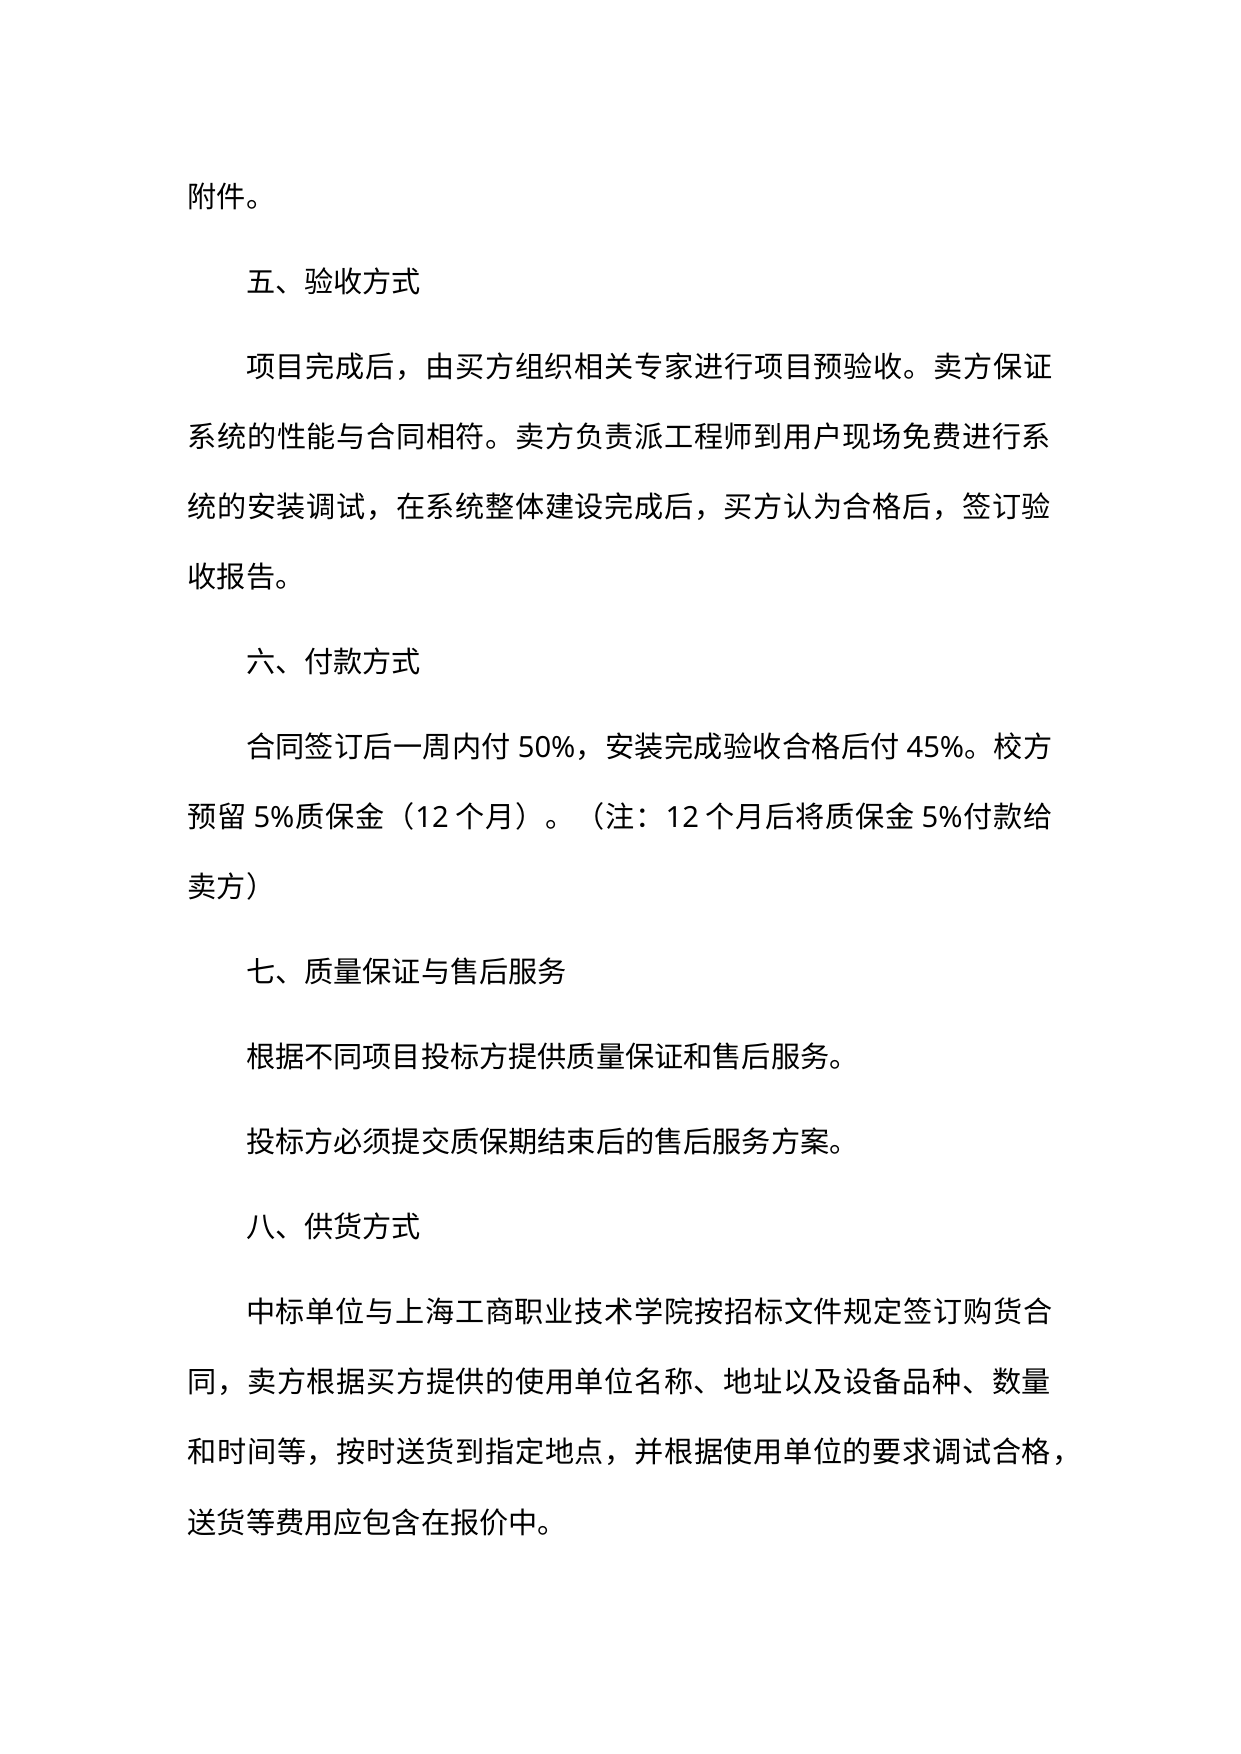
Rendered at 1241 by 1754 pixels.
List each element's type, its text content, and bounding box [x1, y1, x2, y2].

text 七、质量保证与售后服务 [187, 937, 1053, 1002]
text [187, 162, 1053, 227]
text 中标单位与上海工商职业技术学院按招标文件规定签订购货合同，卖方根据买方提供的使用单位名称、地址以及设备品种、数量和时间等，按时送货到指定地点，并根据使用单位的要求调试合格，送货等费用应包含在报价中。 [187, 1277, 1053, 1553]
text 投标方必须提交质保期结束后的售后服务方案。 [187, 1107, 1053, 1172]
text 六、付款方式 [187, 627, 1053, 692]
text 八、供货方式 [187, 1192, 1053, 1257]
text 合同签订后一周内付50%，安装完成验收合格后付45%。校方预留5%质保金（12个月）。（注：12个月后将质保金5%付款给卖方） [187, 712, 1053, 917]
text 根据不同项目投标方提供质量保证和售后服务。 [187, 1022, 1053, 1087]
text 项目完成后，由买方组织相关专家进行项目预验收。卖方保证系统的性能与合同相符。卖方负责派工程师到用户现场免费进行系统的安装调试，在系统整体建设完成后，买方认为合格后，签订验收报告。 [187, 332, 1053, 607]
text 五、验收方式 [187, 247, 1053, 312]
